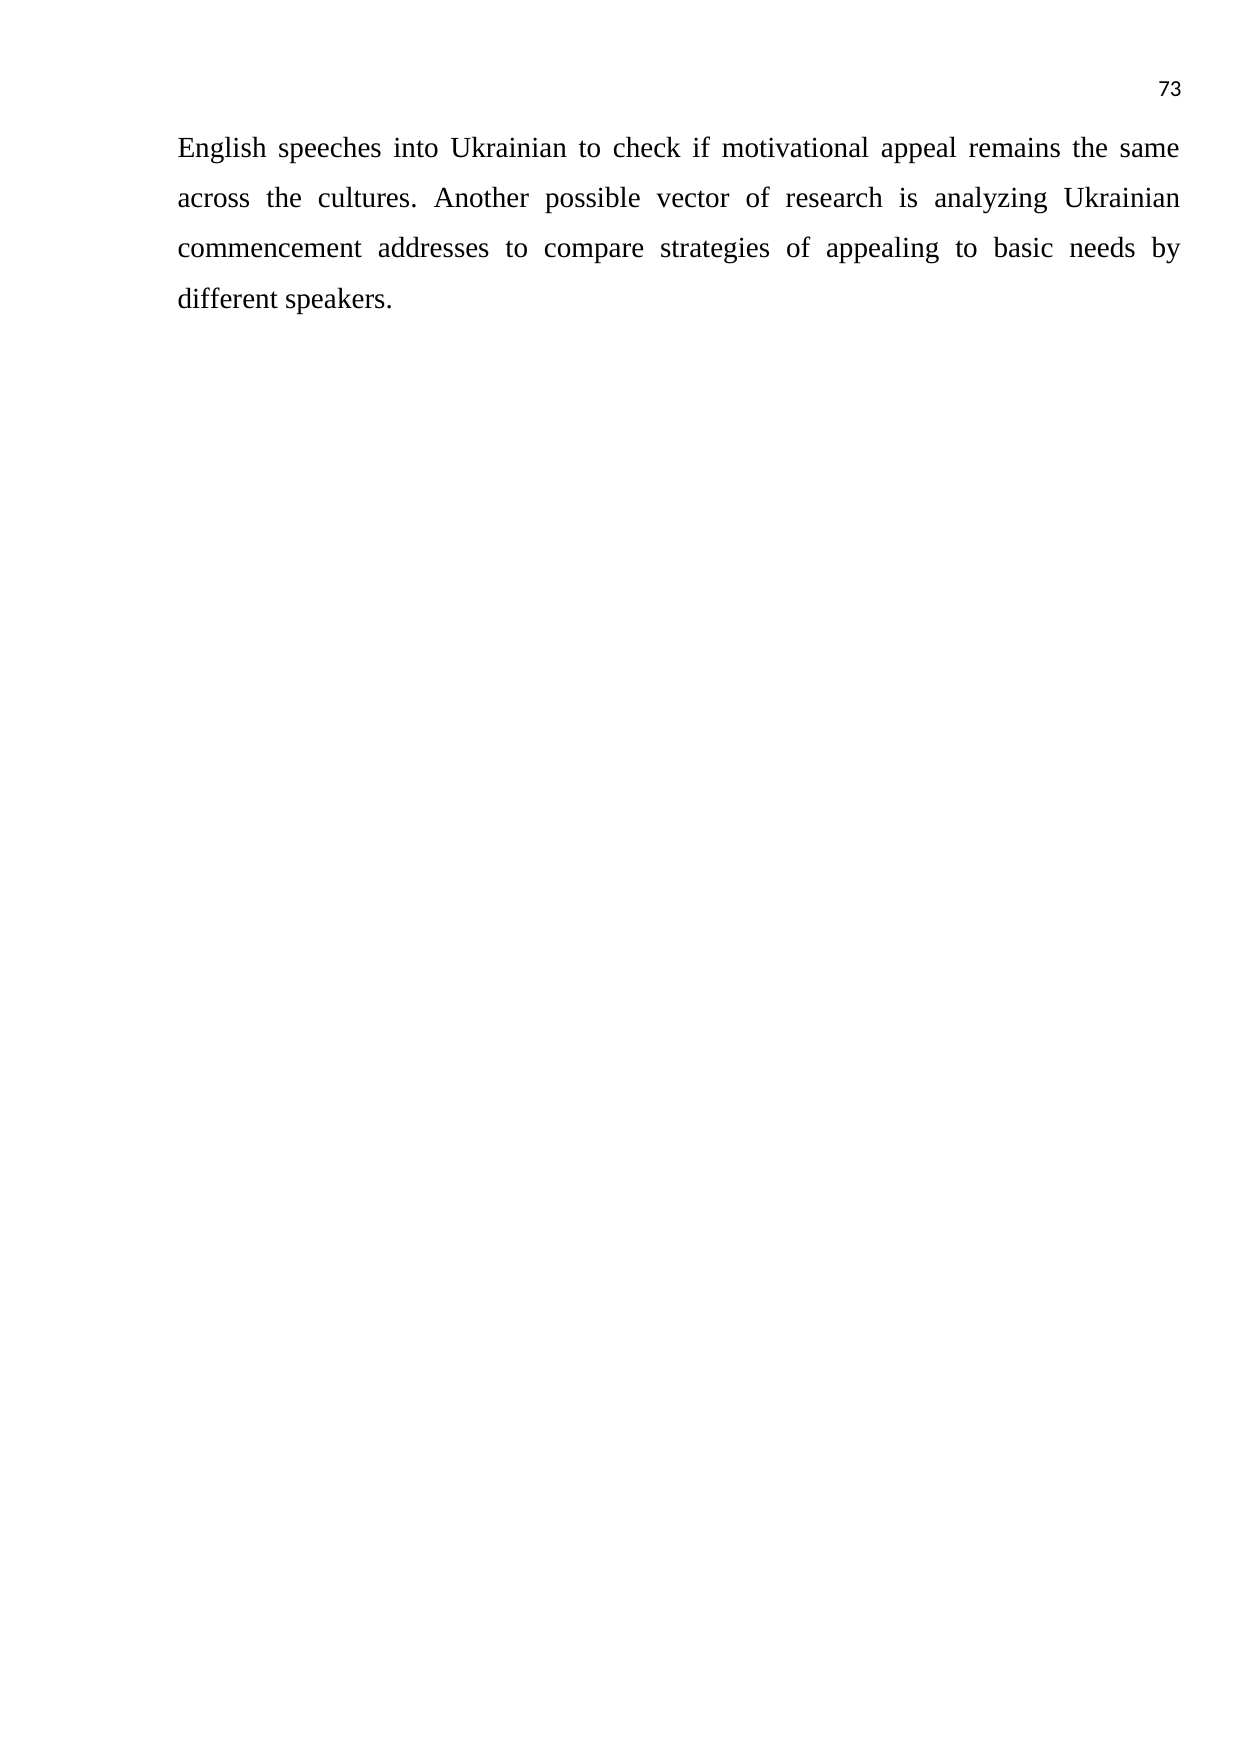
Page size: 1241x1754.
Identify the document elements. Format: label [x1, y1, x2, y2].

text [177, 130, 1181, 314]
